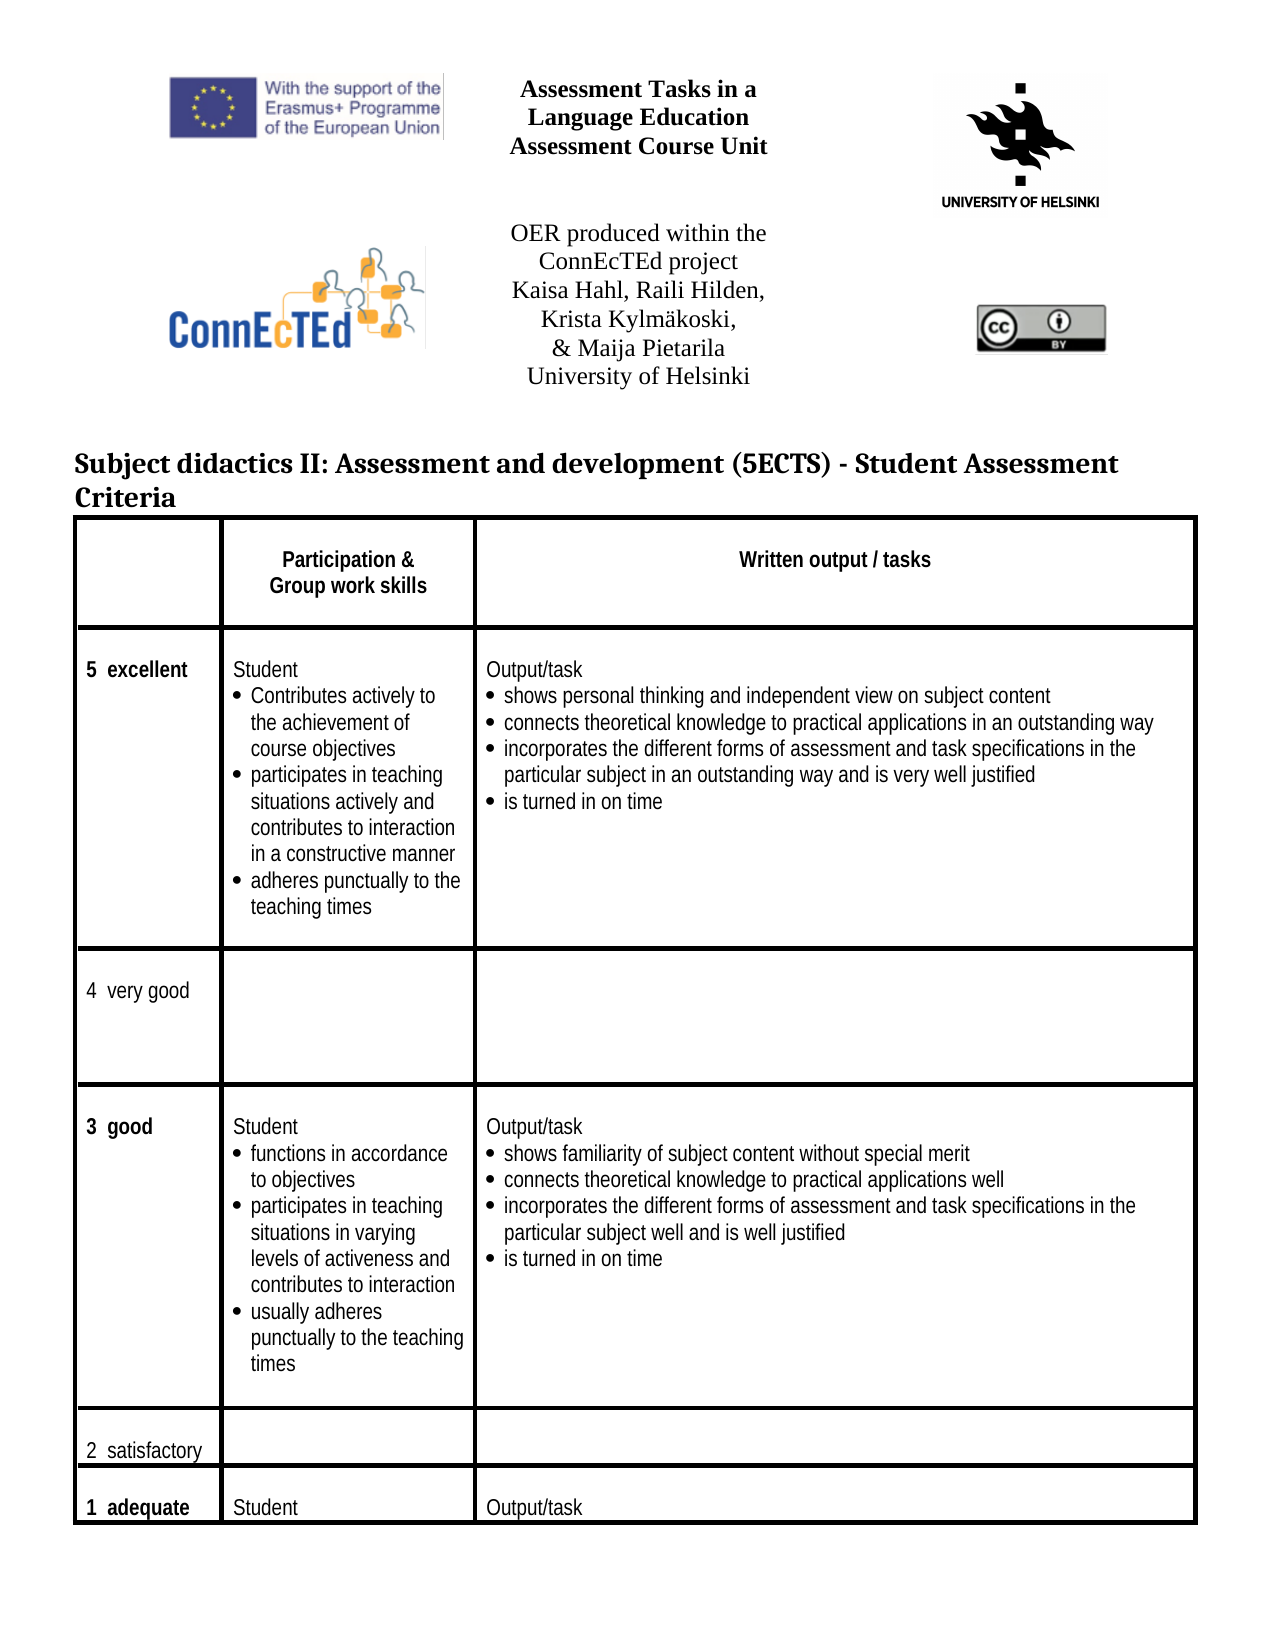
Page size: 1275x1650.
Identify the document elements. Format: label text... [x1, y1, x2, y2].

picture [168, 73, 445, 140]
table_cell 1 adequate [77, 1464, 219, 1520]
table_cell 3 good [77, 1083, 219, 1406]
table_cell Student Contributes actively to the achievement of course objectives participates in teaching situations actively and contributes to interaction in a constructive manner adheres punctually to the teaching times [224, 630, 473, 946]
table_header Participation & Group work skills [224, 520, 473, 625]
table_cell Output/task shows personal thinking and independent view on subject content connects theoretical knowledge to practical applications in an outstanding way incorporates the different forms of assessment and task specifications in the particular subject in an outstanding way and is very well justified is turned in on time [477, 630, 1193, 946]
table_cell Output/task shows familiarity of subject content without special merit connects theoretical knowledge to practical applications well incorporates the different forms of assessment and task specifications in the particular subject well and is well justified is turned in on time [477, 1087, 1193, 1406]
table_cell [224, 951, 473, 1082]
table_cell 4 very good [77, 947, 219, 1082]
table_cell [477, 1410, 1193, 1463]
picture [975, 303, 1108, 356]
table_header [77, 520, 219, 625]
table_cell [224, 1468, 473, 1520]
table_cell 2 satisfactory [77, 1407, 219, 1463]
table_cell [224, 1410, 473, 1463]
table_cell [477, 951, 1193, 1082]
table_cell 5 excellent [77, 626, 219, 946]
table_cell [477, 1468, 1193, 1520]
picture [932, 73, 1108, 218]
table_cell Student functions in accordance to objectives participates in teaching situations in varying levels of activeness and contributes to interaction usually adheres punctually to the teaching times [224, 1087, 473, 1406]
table_header Written output / tasks [477, 520, 1193, 625]
picture [168, 246, 427, 349]
subtitle Subject didactics II: Assessment and development (5ECTS) - Student Assessment Criteria [75, 448, 1200, 515]
